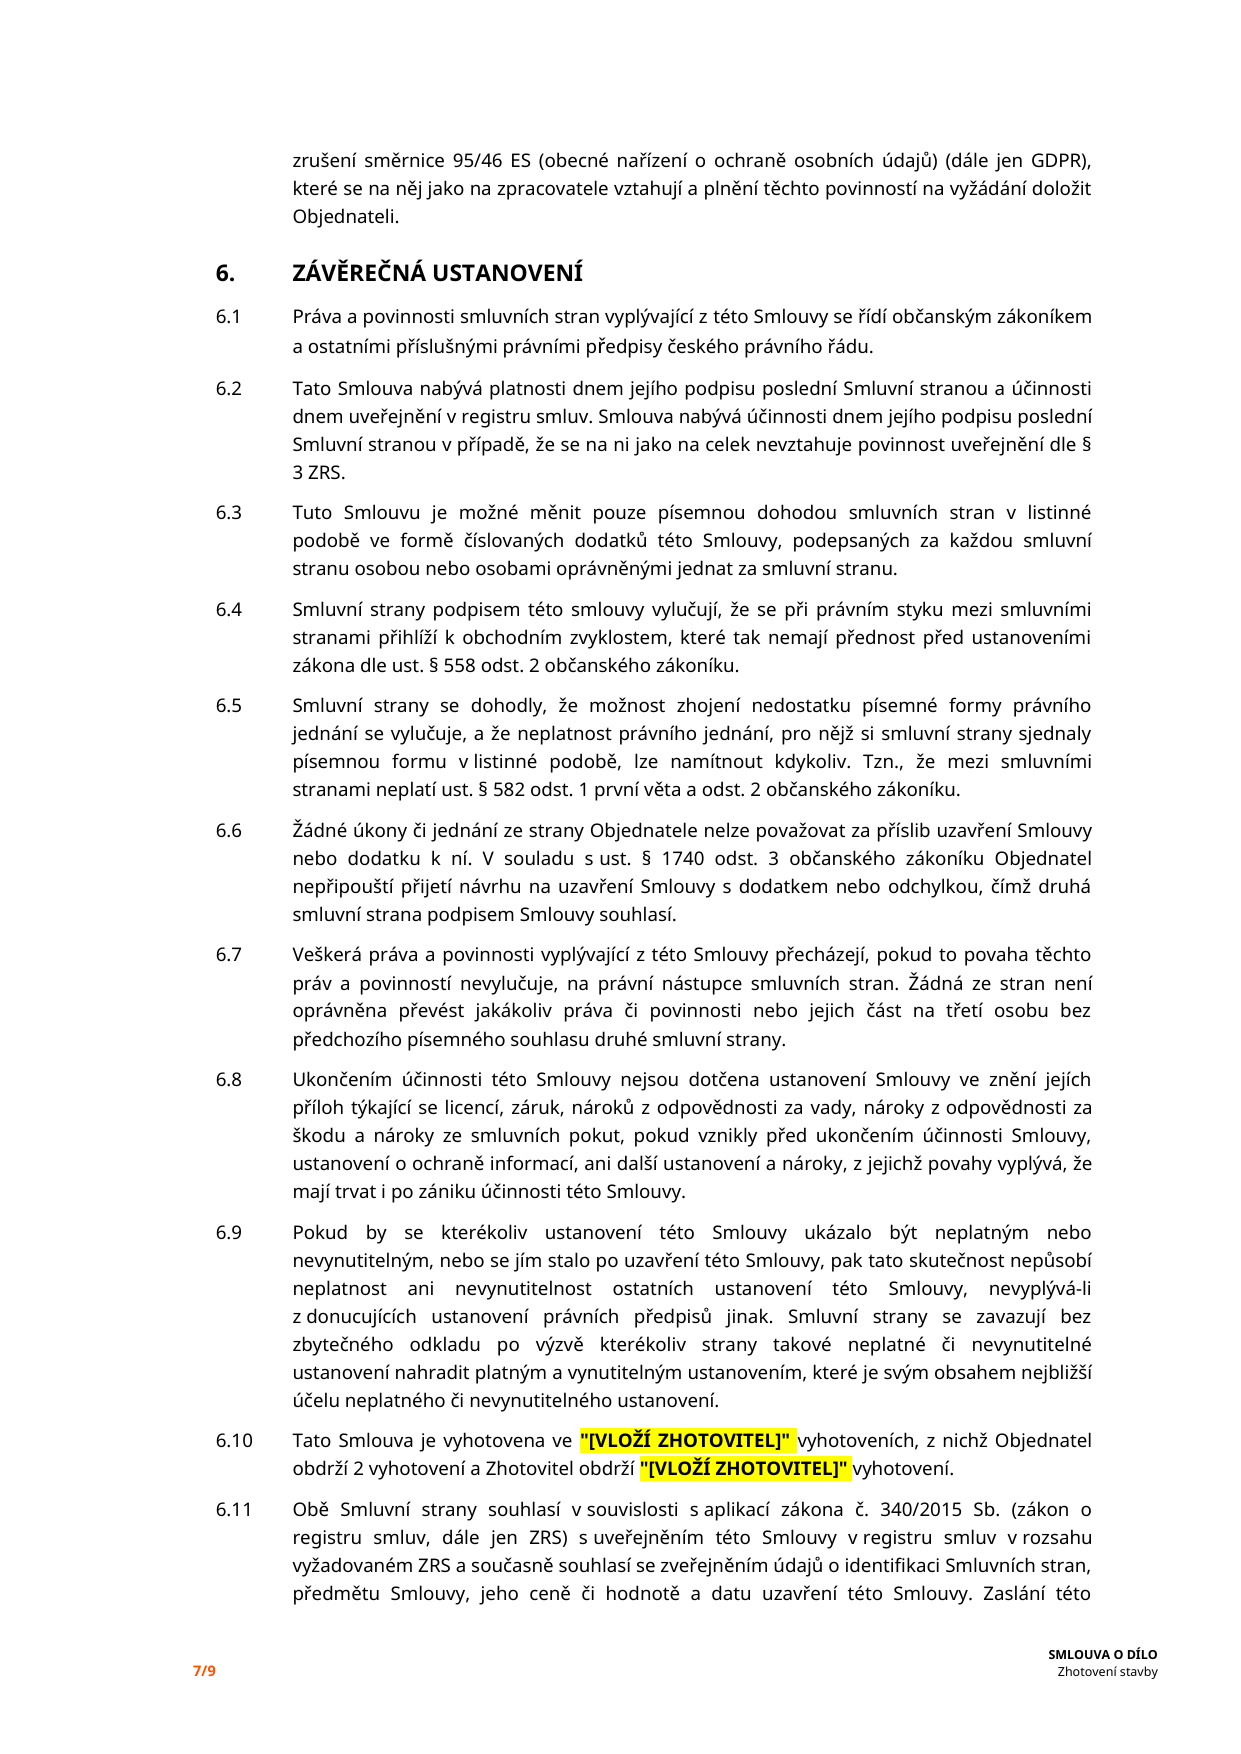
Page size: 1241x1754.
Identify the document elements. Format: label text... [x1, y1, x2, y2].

text Tuto Smlouvu je možné měnit pouze písemnou dohodou smluvních stran v listinné podobě ve formě číslovaných dodatků této Smlouvy, podepsaných za každou smluvní stranu osobou nebo osobami oprávněnými jednat za smluvní stranu. [216, 499, 1093, 581]
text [216, 1496, 1093, 1606]
text Smluvní strany podpisem této smlouvy vylučují, že se při právním styku mezi smluvními stranami přihlíží k obchodním zvyklostem, které tak nemají přednost před ustanoveními zákona dle ust. § 558 odst. 2 občanského zákoníku. [216, 596, 1093, 678]
text Ukončením účinnosti této Smlouvy nejsou dotčena ustanovení Smlouvy ve znění jejích příloh týkající se licencí, záruk, nároků z odpovědnosti za vady, nároky z odpovědnosti za škodu a nároky ze smluvních pokut, pokud vznikly před ukončením účinnosti Smlouvy, ustanovení o ochraně informací, ani další ustanovení a nároky, z jejichž povahy vyplývá, že mají trvat i po zániku účinnosti této Smlouvy. [216, 1066, 1093, 1204]
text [216, 147, 1093, 229]
text Žádné úkony či jednání ze strany Objednatele nelze považovat za příslib uzavření Smlouvy nebo dodatku k ní. V souladu s ust. § 1740 odst. 3 občanského zákoníku Objednatel nepřipouští přijetí návrhu na uzavření Smlouvy s dodatkem nebo odchylkou, čímž druhá smluvní strana podpisem Smlouvy souhlasí. [216, 817, 1093, 927]
text Veškerá práva a povinnosti vyplývající z této Smlouvy přecházejí, pokud to povaha těchto práv a povinností nevylučuje, na právní nástupce smluvních stran. Žádná ze stran není oprávněna převést jakákoliv práva či povinnosti nebo jejich část na třetí osobu bez předchozího písemného souhlasu druhé smluvní strany. [216, 942, 1093, 1051]
text Smluvní strany se dohodly, že možnost zhojení nedostatku písemné formy právního jednání se vylučuje, a že neplatnost právního jednání, pro nějž si smluvní strany sjednaly písemnou formu v listinné podobě, lze namítnout kdykoliv. Tzn., že mezi smluvními stranami neplatí ust. § 582 odst. 1 první věta a odst. 2 občanského zákoníku. [216, 693, 1093, 802]
text Pokud by se kterékoliv ustanovení této Smlouvy ukázalo být neplatným nebo nevynutitelným, nebo se jím stalo po uzavření této Smlouvy, pak tato skutečnost nepůsobí neplatnost ani nevynutitelnost ostatních ustanovení této Smlouvy, nevyplývá-li z donucujících ustanovení právních předpisů jinak. Smluvní strany se zavazují bez zbytečného odkladu po výzvě kterékoliv strany takové neplatné či nevynutitelné ustanovení nahradit platným a vynutitelným ustanovením, které je svým obsahem nejbližší účelu neplatného či nevynutitelného ustanovení. [216, 1219, 1093, 1413]
text Tato Smlouva nabývá platnosti dnem jejího podpisu poslední Smluvní stranou a účinnosti dnem uveřejnění v registru smluv. Smlouva nabývá účinnosti dnem jejího podpisu poslední Smluvní stranou v případě, že se na ni jako na celek nevztahuje povinnost uveřejnění dle § 3 ZRS. [216, 375, 1093, 484]
text Tato Smlouva je vyhotovena ve vyhotoveních, z nichž Objednatel obdrží 2 vyhotovení a Zhotovitel obdrží vyhotovení. [216, 1428, 1093, 1481]
text ZÁVĚREČNÁ USTANOVENÍ [216, 257, 1093, 288]
text Práva a povinnosti smluvních stran vyplývající z této Smlouvy se řídí občanským zákoníkem a ostatními příslušnými právními předpisy českého právního řádu. [216, 303, 1093, 360]
